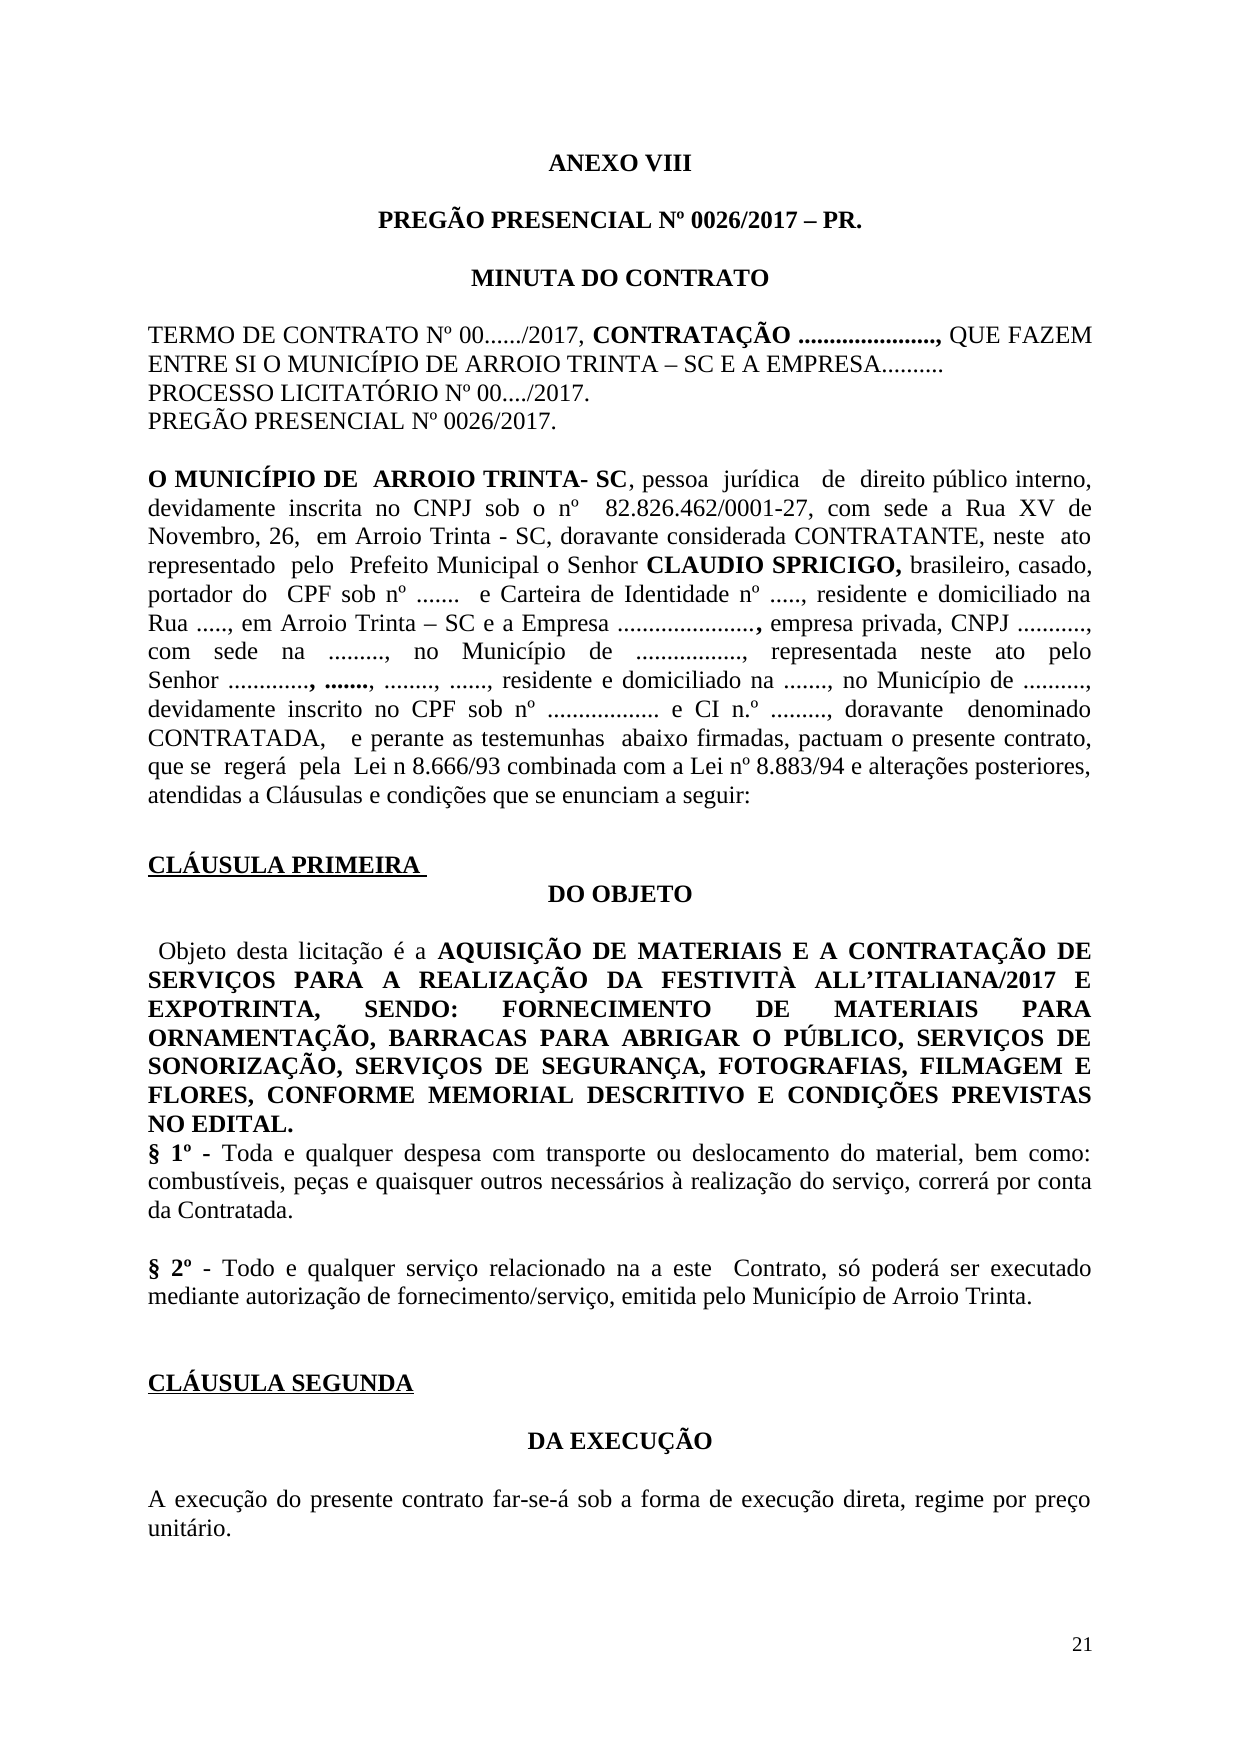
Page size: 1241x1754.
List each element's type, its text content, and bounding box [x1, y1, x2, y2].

text DA EXECUÇÃO [148, 1426, 1092, 1455]
text A execução do presente contrato far-se-á sob a forma de execução direta, regime por preço unitário. [148, 1484, 1092, 1541]
text § 1º - Toda e qualquer despesa com transporte ou deslocamento do material, bem como: combustíveis, peças e quaisquer outros necessários à realização do serviço, correrá por conta da Contratada. [148, 1138, 1092, 1224]
text TERMO DE CONTRATO Nº 00....../2017, CONTRATAÇÃO ......................, QUE FAZEM ENTRE SI O MUNICÍPIO DE ARROIO TRINTA – SC E A EMPRESA.......... [148, 320, 1092, 378]
text Objeto desta licitação é a AQUISIÇÃO DE MATERIAIS E A CONTRATAÇÃO DE SERVIÇOS PARA A REALIZAÇÃO DA FESTIVITÀ ALL’ITALIANA/2017 E EXPOTRINTA, SENDO: FORNECIMENTO DE MATERIAIS PARA ORNAMENTAÇÃO, BARRACAS PARA ABRIGAR O PÚBLICO, SERVIÇOS DE SONORIZAÇÃO, SERVIÇOS DE SEGURANÇA, FOTOGRAFIAS, FILMAGEM E FLORES, CONFORME MEMORIAL DESCRITIVO E CONDIÇÕES PREVISTAS NO EDITAL. [148, 936, 1092, 1138]
text CLÁUSULA SEGUNDA [148, 1368, 1092, 1397]
text PROCESSO LICITATÓRIO Nº 00..../2017. [148, 378, 1092, 406]
text ANEXO VIII [148, 148, 1092, 176]
text § 2º - Todo e qualquer serviço relacionado na a este Contrato, só poderá ser executado mediante autorização de fornecimento/serviço, emitida pelo Município de Arroio Trinta. [148, 1253, 1092, 1310]
text MINUTA DO CONTRATO [148, 263, 1092, 291]
text O MUNICÍPIO DE ARROIO TRINTA- SC, pessoa jurídica de direito público interno, devidamente inscrita no CNPJ sob o nº 82.826.462/0001-27, com sede a Rua XV de Novembro, 26, em Arroio Trinta - SC, doravante considerada CONTRATANTE, neste ato representado pelo Prefeito Municipal o Senhor CLAUDIO SPRICIGO, brasileiro, casado, portador do CPF sob nº ....... e Carteira de Identidade nº ....., residente e domiciliado na Rua ....., – SC e a Empresa ......................, empresa privada, CNPJ ..........., com sede na ........., no Município de ................., representada neste ato pelo Senhor ............., ......., ........, ......, residente e domiciliado na ......., no Município de .........., devidamente inscrito no CPF sob nº .................. e CI n.º ........., doravante denominado CONTRATADA, e perante as testemunhas abaixo firmadas, pactuam o presente contrato, que se regerá pela Lei n 8.666/93 combinada com a Lei nº 8.883/94 e alterações posteriores, atendidas a Cláusulas e condições que se enunciam a seguir: [148, 464, 1092, 809]
text CLÁUSULA PRIMEIRA [148, 850, 1092, 879]
text PREGÃO PRESENCIAL Nº 0026/2017. [148, 406, 1092, 435]
text DO OBJETO [148, 879, 1092, 908]
text PREGÃO PRESENCIAL Nº 0026/2017 – PR. [148, 205, 1092, 234]
